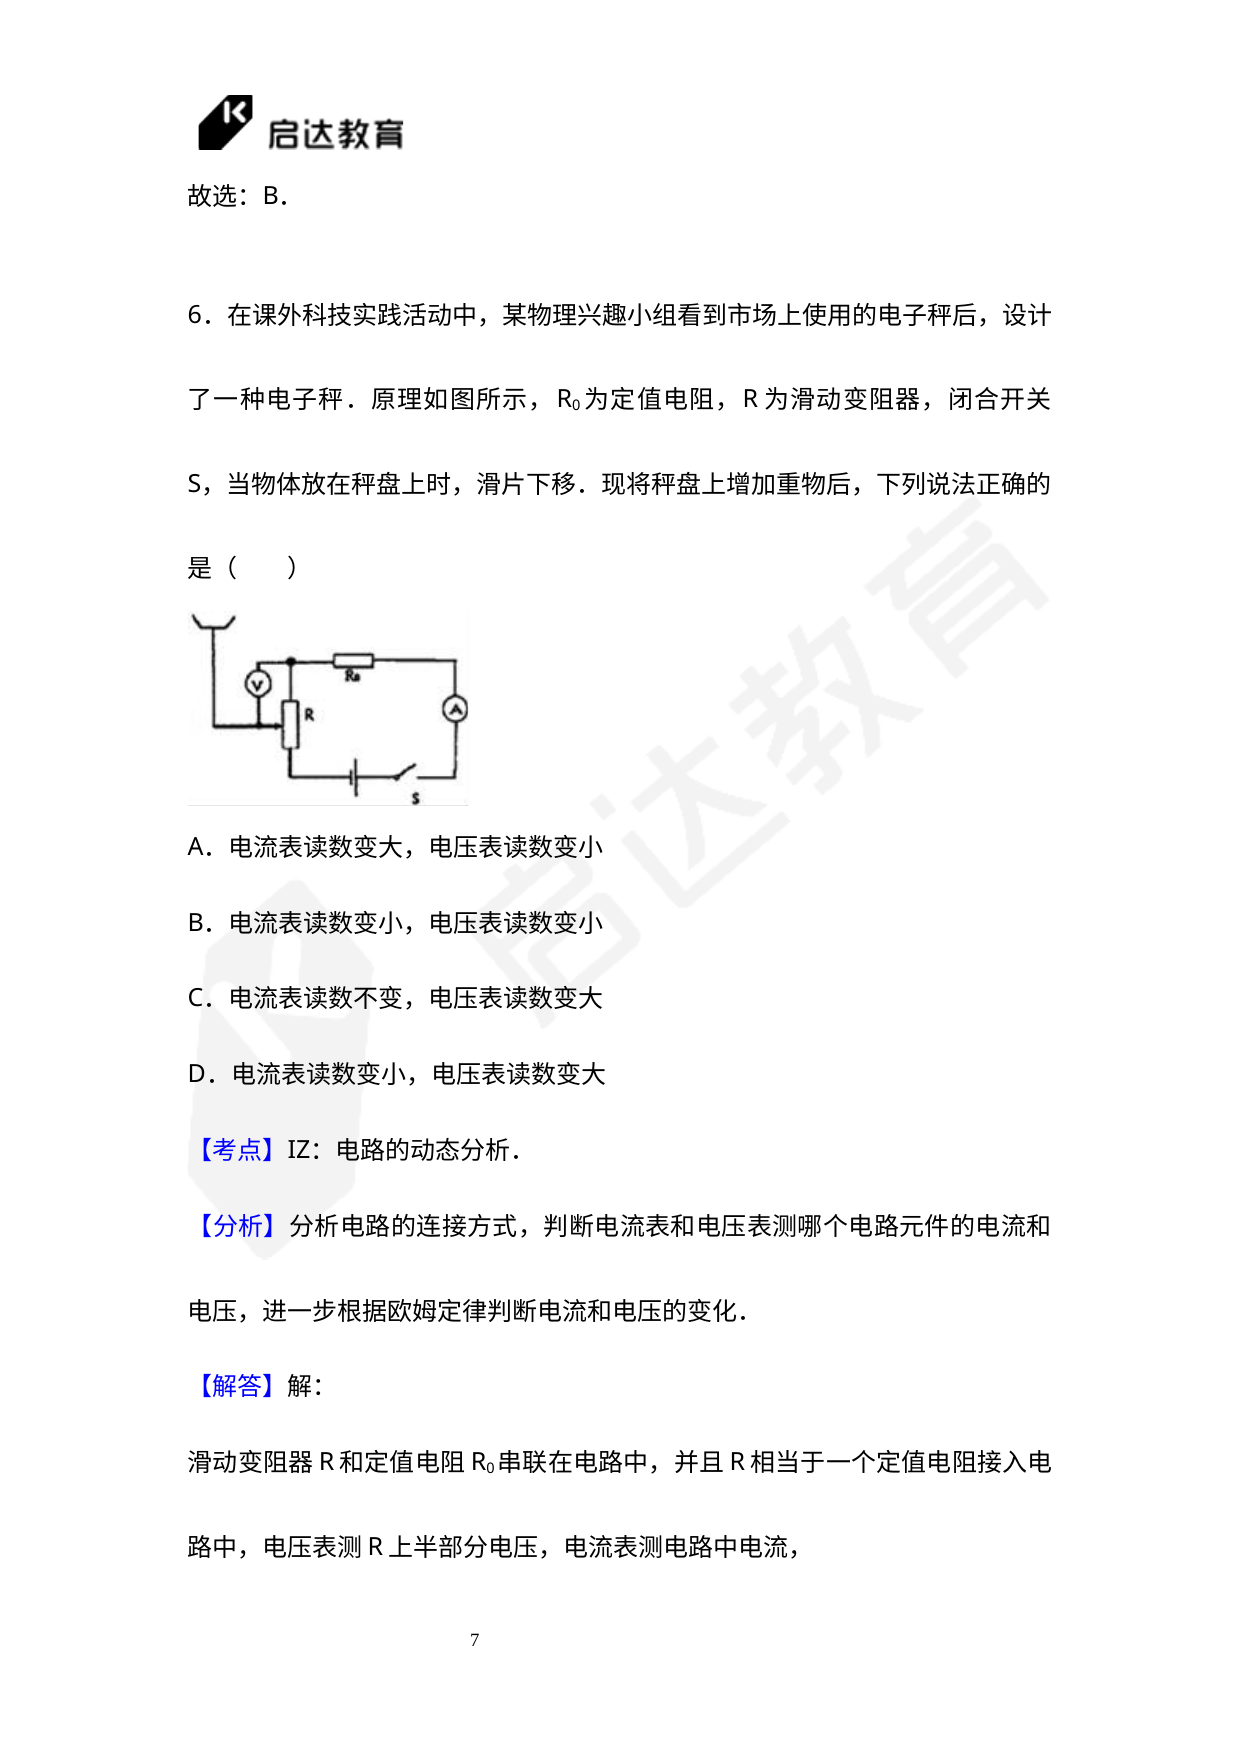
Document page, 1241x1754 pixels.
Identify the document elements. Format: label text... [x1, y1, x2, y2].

text A．电流表读数变大，电压表读数变小 [187, 813, 1053, 878]
text D．电流表读数变小，电压表读数变大 [187, 1040, 1053, 1105]
text B．电流表读数变小，电压表读数变小 [187, 889, 1053, 954]
text 6．在课外科技实践活动中，某物理兴趣小组看到市场上使用的电子秤后，设计了一种电子秤．原理如图所示，R0为定值电阻，R为滑动变阻器，闭合开关S，当物体放在秤盘上时，滑片下移．现将秤盘上增加重物后，下列说法正确的是（ ） [187, 281, 1053, 599]
text C．电流表读数不变，电压表读数变大 [187, 964, 1053, 1029]
picture [187, 610, 469, 806]
text 滑动变阻器R和定值电阻R0串联在电路中，并且R相当于一个定值电阻接入电路中，电压表测R上半部分电压，电流表测电路中电流， [187, 1428, 1053, 1578]
picture [198, 95, 404, 150]
text 故选：B． [187, 162, 1053, 227]
text 【考点】IZ：电路的动态分析． [187, 1116, 1053, 1181]
text 【分析】分析电路的连接方式，判断电流表和电压表测哪个电路元件的电流和电压，进一步根据欧姆定律判断电流和电压的变化． [187, 1192, 1053, 1342]
text 【解答】解： [187, 1352, 1053, 1417]
